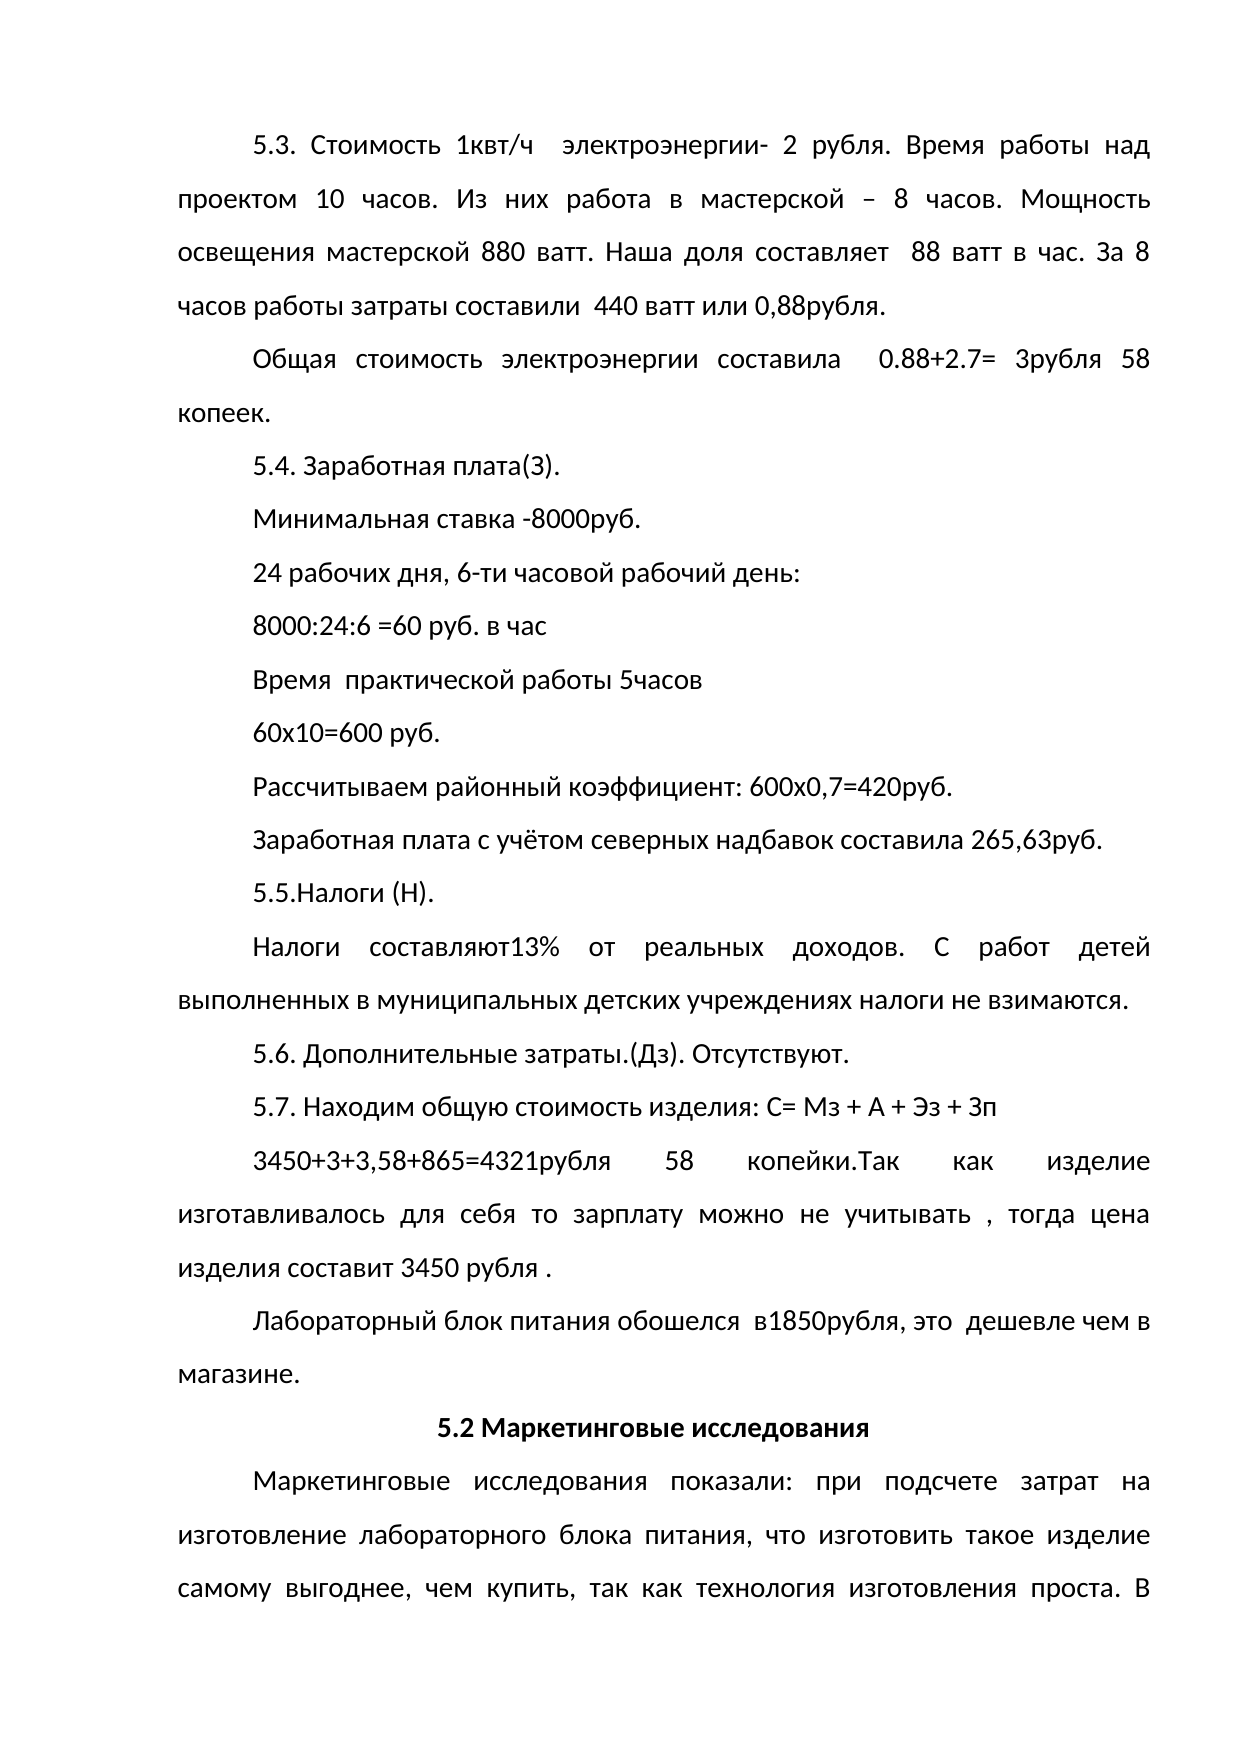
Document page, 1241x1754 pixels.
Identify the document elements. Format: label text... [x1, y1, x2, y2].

text 5.4. Заработная плата(З). [177, 447, 1152, 483]
text 5.5.Налоги (Н). [177, 874, 1152, 910]
text 5.2 Маркетинговые исследования [177, 1409, 1152, 1444]
text 8000:24:6 =60 руб. в час [177, 607, 1152, 643]
text 3450+3+3,58+865=4321рубля 58 копейки.Так как изделие изготавливалось для себя то зарплату можно не учитывать , тогда цена изделия составит 3450 рубля . [177, 1142, 1152, 1284]
text Налоги составляют13% от реальных доходов. С работ детей выполненных в муниципальных детских учреждениях налоги не взимаются. [177, 928, 1152, 1017]
text Лабораторный блок питания обошелся в1850рубля, это дешевле чем в магазине. [177, 1302, 1152, 1391]
text 5.6. Дополнительные затраты.(Дз). Отсутствуют. [177, 1035, 1152, 1071]
text 60х10=600 руб. [177, 714, 1152, 750]
text 5.7. Находим общую стоимость изделия: С= Мз + А + Эз + Зп [177, 1088, 1152, 1124]
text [177, 1462, 1152, 1605]
text Общая стоимость электроэнергии составила 0.88+2.7= 3рубля 58 копеек. [177, 340, 1152, 429]
text Заработная плата с учётом северных надбавок составила 265,63руб. [177, 821, 1152, 857]
text Время практической работы 5часов [177, 661, 1152, 696]
text Минимальная ставка -8000руб. [177, 501, 1152, 536]
text 24 рабочих дня, 6-ти часовой рабочий день: [177, 554, 1152, 589]
text Рассчитываем районный коэффициент: 600х0,7=420руб. [177, 768, 1152, 803]
text 5.3. Стоимость 1квт/ч электроэнергии- 2 рубля. Время работы над проектом 10 часов. Из них работа в мастерской – 8 часов. Мощность освещения мастерской 880 ватт. Наша доля составляет 88 ватт в час. За 8 часов работы затраты составили 440 ватт или 0,88рубля. [177, 126, 1152, 322]
